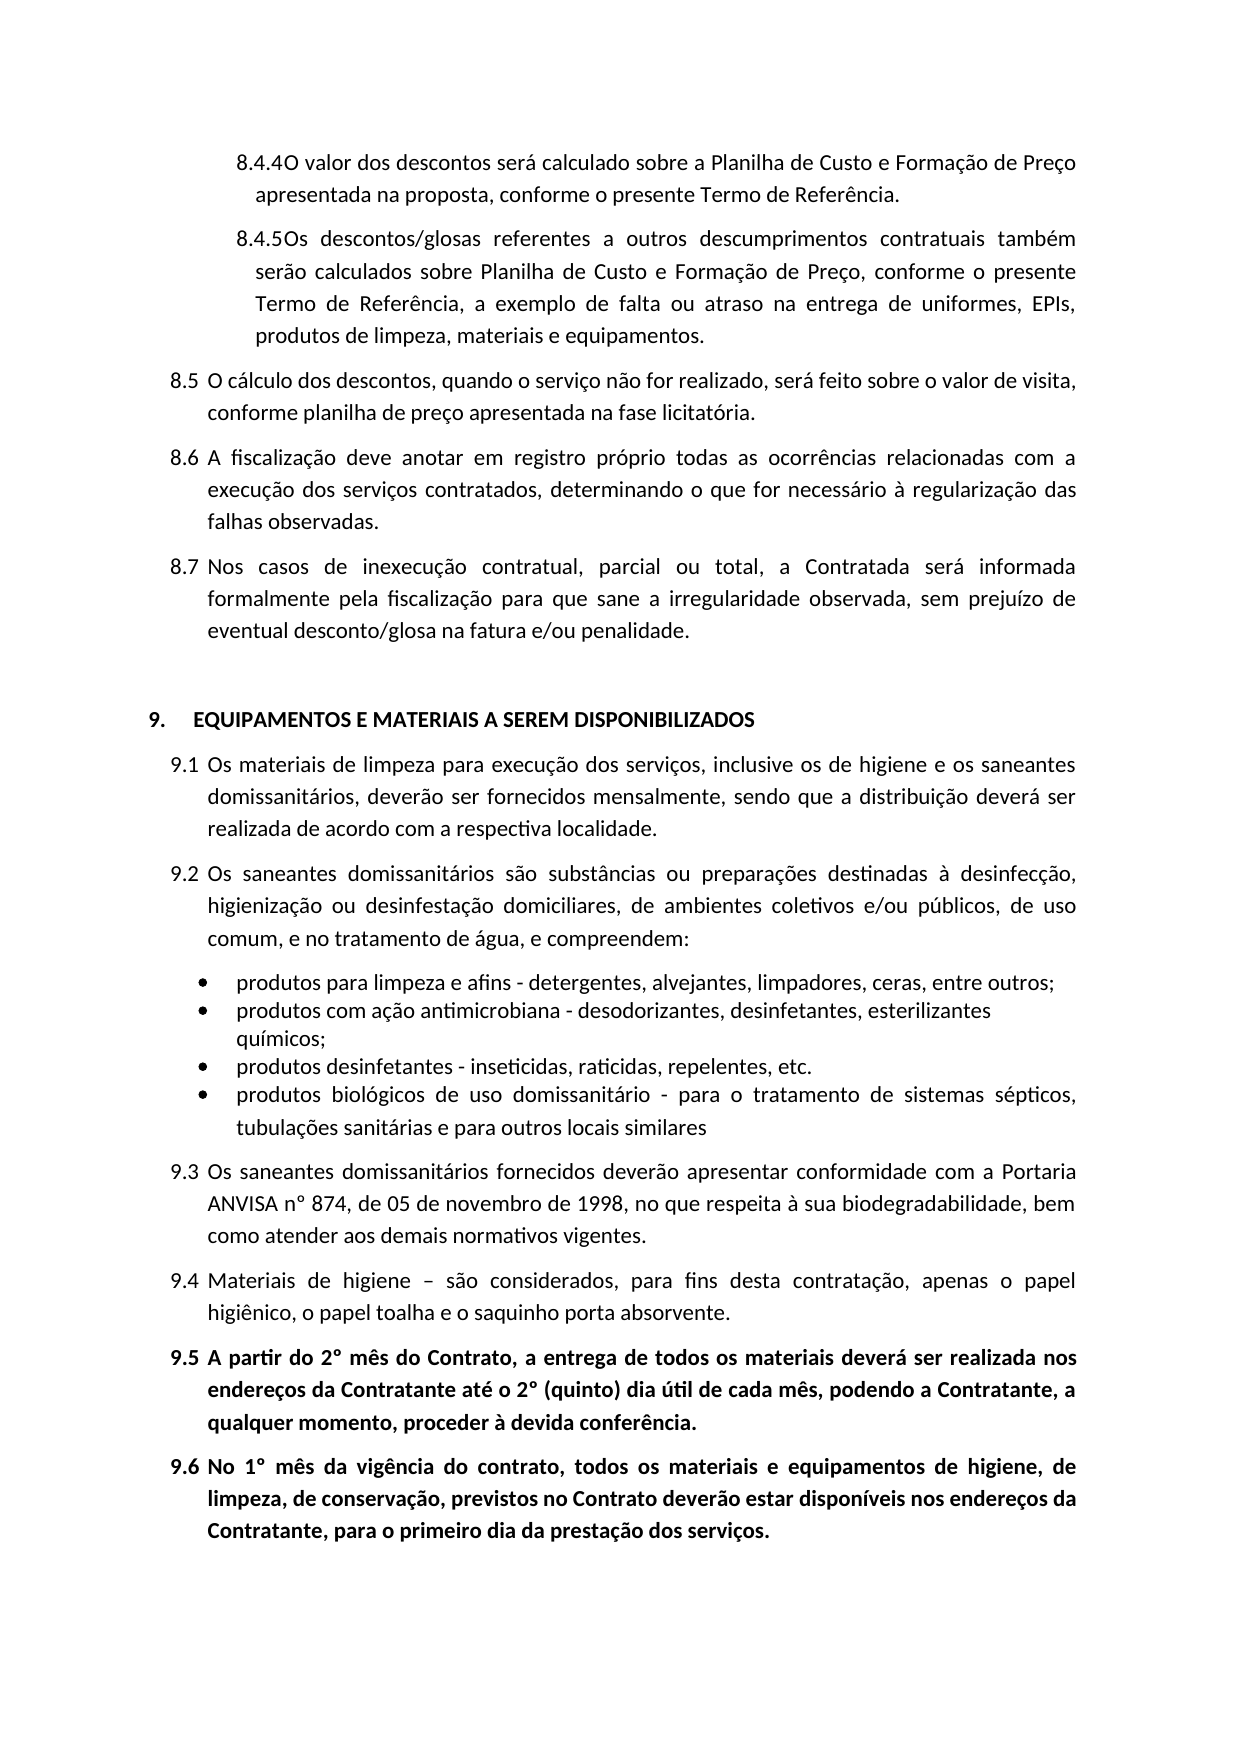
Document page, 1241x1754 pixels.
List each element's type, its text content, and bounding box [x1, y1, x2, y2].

list Os saneantes domissanitários fornecidos deverão apresentar conformidade com a Portaria ANVISA nº 874, de 05 de novembro de 1998, no que respeita à sua biodegradabilidade, bem como atender aos demais normativos vigentes. [170, 1157, 1078, 1250]
list produtos para limpeza e afins - detergentes, alvejantes, limpadores, ceras, entre outros; [199, 968, 1078, 996]
list Materiais de higiene – são considerados, para fins desta contratação, apenas o papel higiênico, o papel toalha e o saquinho porta absorvente. [170, 1266, 1078, 1327]
list EQUIPAMENTOS E MATERIAIS A SEREM DISPONIBILIZADOS [148, 706, 1078, 733]
list Os materiais de limpeza para execução dos serviços, inclusive os de higiene e os saneantes domissanitários, deverão ser fornecidos mensalmente, sendo que a distribuição deverá ser realizada de acordo com a respectiva localidade. [170, 750, 1078, 843]
list A partir do 2º mês do Contrato, a entrega de todos os materiais deverá ser realizada nos endereços da Contratante até o 2º (quinto) dia útil de cada mês, podendo a Contratante, a qualquer momento, proceder à devida conferência. [170, 1343, 1078, 1436]
list Nos casos de inexecução contratual, parcial ou total, a Contratada será informada formalmente pela fiscalização para que sane a irregularidade observada, sem prejuízo de eventual desconto/glosa na fatura e/ou penalidade. [170, 552, 1078, 644]
list produtos desinfetantes - inseticidas, raticidas, repelentes, etc. [199, 1052, 1078, 1080]
list Os saneantes domissanitários são substâncias ou preparações destinadas à desinfecção, higienização ou desinfestação domiciliares, de ambientes coletivos e/ou públicos, de uso comum, e no tratamento de água, e compreendem: [170, 859, 1078, 952]
list A fiscalização deve anotar em registro próprio todas as ocorrências relacionadas com a execução dos serviços contratados, determinando o que for necessário à regularização das falhas observadas. [170, 443, 1078, 535]
list O valor dos descontos será calculado sobre a Planilha de Custo e Formação de Preço apresentada na proposta, conforme o presente Termo de Referência. [236, 148, 1078, 208]
list Os descontos/glosas referentes a outros descumprimentos contratuais também serão calculados sobre Planilha de Custo e Formação de Preço, conforme o presente Termo de Referência, a exemplo de falta ou atraso na entrega de uniformes, EPIs, produtos de limpeza, materiais e equipamentos. [236, 224, 1078, 349]
list No 1º mês da vigência do contrato, todos os materiais e equipamentos de higiene, de limpeza, de conservação, previstos no Contrato deverão estar disponíveis nos endereços da Contratante, para o primeiro dia da prestação dos serviços. [170, 1452, 1078, 1545]
list produtos com ação antimicrobiana - desodorizantes, desinfetantes, esterilizantes químicos; [199, 996, 1078, 1052]
list produtos biológicos de uso domissanitário - para o tratamento de sistemas sépticos, tubulações sanitárias e para outros locais similares [199, 1080, 1078, 1141]
list O cálculo dos descontos, quando o serviço não for realizado, será feito sobre o valor de visita, conforme planilha de preço apresentada na fase licitatória. [170, 366, 1078, 426]
